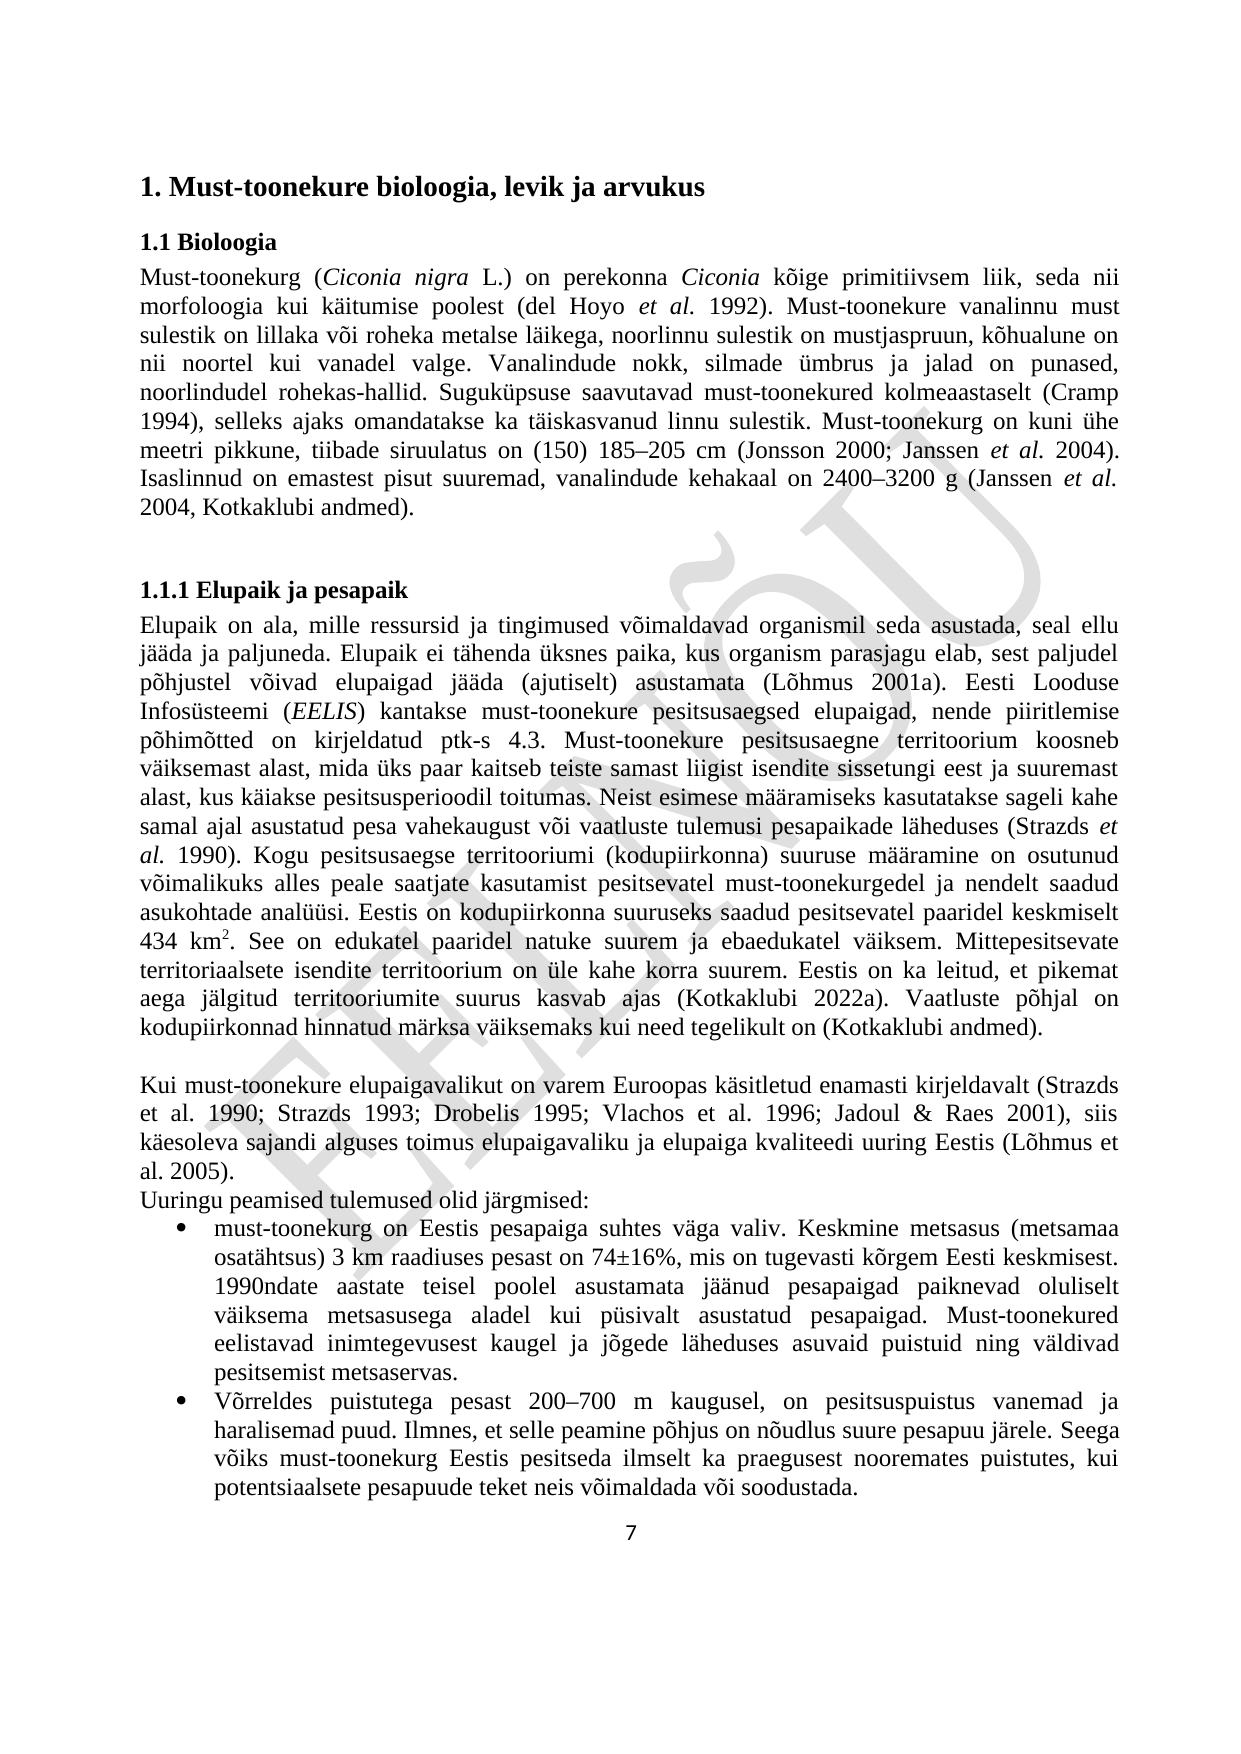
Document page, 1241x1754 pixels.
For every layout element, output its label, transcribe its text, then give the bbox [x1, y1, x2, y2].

text Elupaik on ala, mille ressursid ja tingimused võimaldavad organismil seda asustada, seal ellu jääda ja paljuneda. Elupaik ei tähenda üksnes paika, kus organism parasjagu elab, sest paljudel põhjustel võivad elupaigad jääda (ajutiselt) asustamata (Lõhmus 2001a). Eesti Looduse Infosüsteemi (EELIS) kantakse must-toonekure pesitsusaegsed elupaigad, nende piiritlemise põhimõtted on kirjeldatud ptk-s 4.3. Must-toonekure pesitsusaegne territoorium koosneb väiksemast alast, mida üks paar kaitseb teiste samast liigist isendite sissetungi eest ja suuremast alast, kus käiakse pesitsusperioodil toitumas. Neist esimese määramiseks kasutatakse sageli kahe samal ajal asustatud pesa vahekaugust või vaatluste tulemusi pesapaikade läheduses (Strazds et al. 1990). Kogu pesitsusaegse territooriumi (kodupiirkonna) suuruse määramine on osutunud võimalikuks alles peale saatjate kasutamist pesitsevatel must-toonekurgedel ja nendelt saadud asukohtade analüüsi. Eestis on kodupiirkonna suuruseks saadud pesitsevatel paaridel keskmiselt 434 km2. See on edukatel paaridel natuke suurem ja ebaedukatel väiksem. Mittepesitsevate territoriaalsete isendite territoorium on üle kahe korra suurem. Eestis on ka leitud, et pikemat aega jälgitud territooriumite suurus kasvab ajas (Kotkaklubi 2022a). Vaatluste põhjal on kodupiirkonnad hinnatud märksa väiksemaks kui need tegelikult on (Kotkaklubi andmed). [139, 610, 1120, 1041]
list must-toonekurg on Eestis pesapaiga suhtes väga valiv. Keskmine metsasus (metsamaa osatähtsus) 3 km raadiuses pesast on 74±16%, mis on tugevasti kõrgem Eesti keskmisest. 1990ndate aastate teisel poolel asustamata jäänud pesapaigad paiknevad oluliselt väiksema metsasusega aladel kui püsivalt asustatud pesapaigad. Must-toonekured eelistavad inimtegevusest kaugel ja jõgede läheduses asuvaid puistuid ning väldivad pesitsemist metsaservas. [177, 1213, 1120, 1386]
list Võrreldes puistutega pesast 200–700 m kaugusel, on pesitsuspuistus vanemad ja haralisemad puud. Ilmnes, et selle peamine põhjus on nõudlus suure pesapuu järele. Seega võiks must-toonekurg Eestis pesitseda ilmselt ka praegusest nooremates puistutes, kui potentsiaalsete pesapuude teket neis võimaldada või soodustada. [177, 1386, 1120, 1501]
text Uuringu peamised tulemused olid järgmised: [139, 1185, 1120, 1213]
subtitle 1.1 Bioloogia [139, 227, 1120, 256]
text Kui must-toonekure elupaigavalikut on varem Euroopas käsitletud enamasti kirjeldavalt (Strazds et al. 1990; Strazds 1993; Drobelis 1995; Vlachos et al. 1996; Jadoul & Raes 2001), siis käesoleva sajandi alguses toimus elupaigavaliku ja elupaiga kvaliteedi uuring Eestis (Lõhmus et al. 2005). [139, 1070, 1120, 1185]
subtitle 1. Must-toonekure bioloogia, levik ja arvukus [139, 169, 1120, 202]
subtitle 1.1.1 Elupaik ja pesapaik [139, 575, 1103, 603]
text Must-toonekurg (Ciconia nigra L.) on perekonna Ciconia kõige primitiivsem liik, seda nii morfoloogia kui käitumise poolest (del Hoyo et al. 1992). Must-toonekure vanalinnu must sulestik on lillaka või roheka metalse läikega, noorlinnu sulestik on mustjaspruun, kõhualune on nii noortel kui vanadel valge. Vanalindude nokk, silmade ümbrus ja jalad on punased, noorlindudel rohekas-hallid. Suguküpsuse saavutavad must-toonekured kolmeaastaselt (Cramp 1994), selleks ajaks omandatakse ka täiskasvanud linnu sulestik. Must-toonekurg on kuni ühe meetri pikkune, tiibade siruulatus on (150) 185–205 cm (Jonsson 2000; Janssen et al. 2004). Isaslinnud on emastest pisut suuremad, vanalindude kehakaal on 2400–3200 g (Janssen et al. 2004, Kotkaklubi andmed). [139, 262, 1120, 521]
